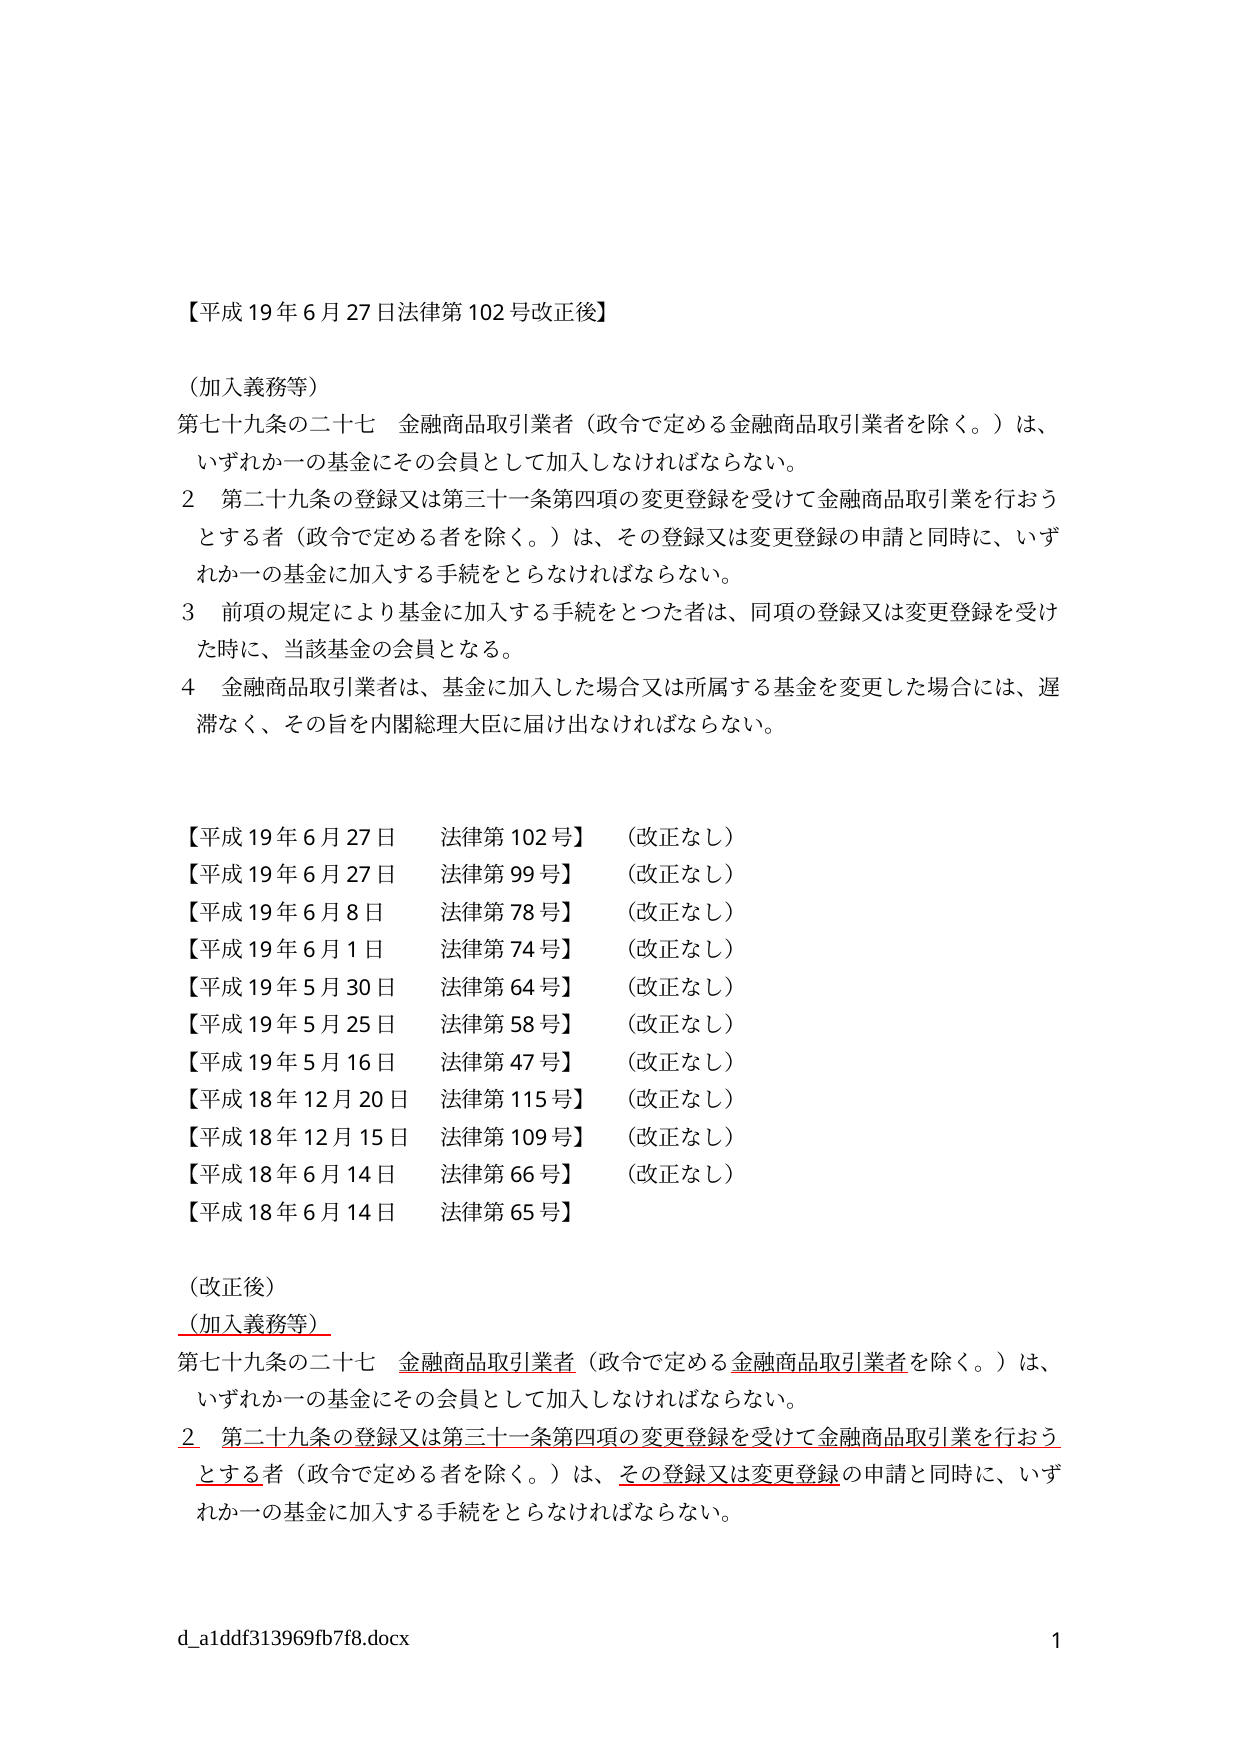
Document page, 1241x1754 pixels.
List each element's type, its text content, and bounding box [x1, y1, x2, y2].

text 【平成19年5月16日 法律第47号】 （改正なし） [177, 1042, 1063, 1079]
text 【平成19年6月27日 法律第102号】 （改正なし） [177, 817, 1063, 854]
text （改正後） [177, 1267, 1063, 1304]
text ２ 第二十九条の登録又は第三十一条第四項の変更登録を受けて金融商品取引業を行おうとする者（政令で定める者を除く。）は、その登録又は変更登録の申請と同時に、いずれか一の基金に加入する手続をとらなければならない。 [177, 479, 1063, 592]
text 【平成19年6月1日 法律第74号】 （改正なし） [177, 929, 1063, 967]
text 【平成18年12月20日 法律第115号】 （改正なし） [177, 1079, 1063, 1117]
text 第七十九条の二十七 金融商品取引業者（政令で定める金融商品取引業者を除く。）は、いずれか一の基金にその会員として加入しなければならない。 [177, 404, 1063, 479]
text （加入義務等） [177, 1304, 1063, 1342]
text 【平成19年6月27日法律第102号改正後】 [177, 292, 1063, 329]
text 【平成19年6月8日 法律第78号】 （改正なし） [177, 892, 1063, 929]
text 第七十九条の二十七 金融商品取引業者（政令で定める金融商品取引業者を除く。）は、いずれか一の基金にその会員として加入しなければならない。 [177, 1342, 1063, 1417]
text ４ 金融商品取引業者は、基金に加入した場合又は所属する基金を変更した場合には、遅滞なく、その旨を内閣総理大臣に届け出なければならない。 [177, 667, 1063, 742]
text （加入義務等） [177, 367, 1063, 404]
text 【平成19年5月30日 法律第64号】 （改正なし） [177, 967, 1063, 1004]
text 【平成19年5月25日 法律第58号】 （改正なし） [177, 1004, 1063, 1042]
text 【平成18年12月15日 法律第109号】 （改正なし） [177, 1117, 1063, 1154]
text ２ 第二十九条の登録又は第三十一条第四項の変更登録を受けて金融商品取引業を行おうとする者（政令で定める者を除く。）は、その登録又は変更登録の申請と同時に、いずれか一の基金に加入する手続をとらなければならない。 [177, 1417, 1063, 1529]
text 【平成19年6月27日 法律第99号】 （改正なし） [177, 854, 1063, 892]
text 【平成18年6月14日 法律第65号】 [177, 1192, 1063, 1229]
text 【平成18年6月14日 法律第66号】 （改正なし） [177, 1154, 1063, 1192]
text ３ 前項の規定により基金に加入する手続をとつた者は、同項の登録又は変更登録を受けた時に、当該基金の会員となる。 [177, 592, 1063, 667]
